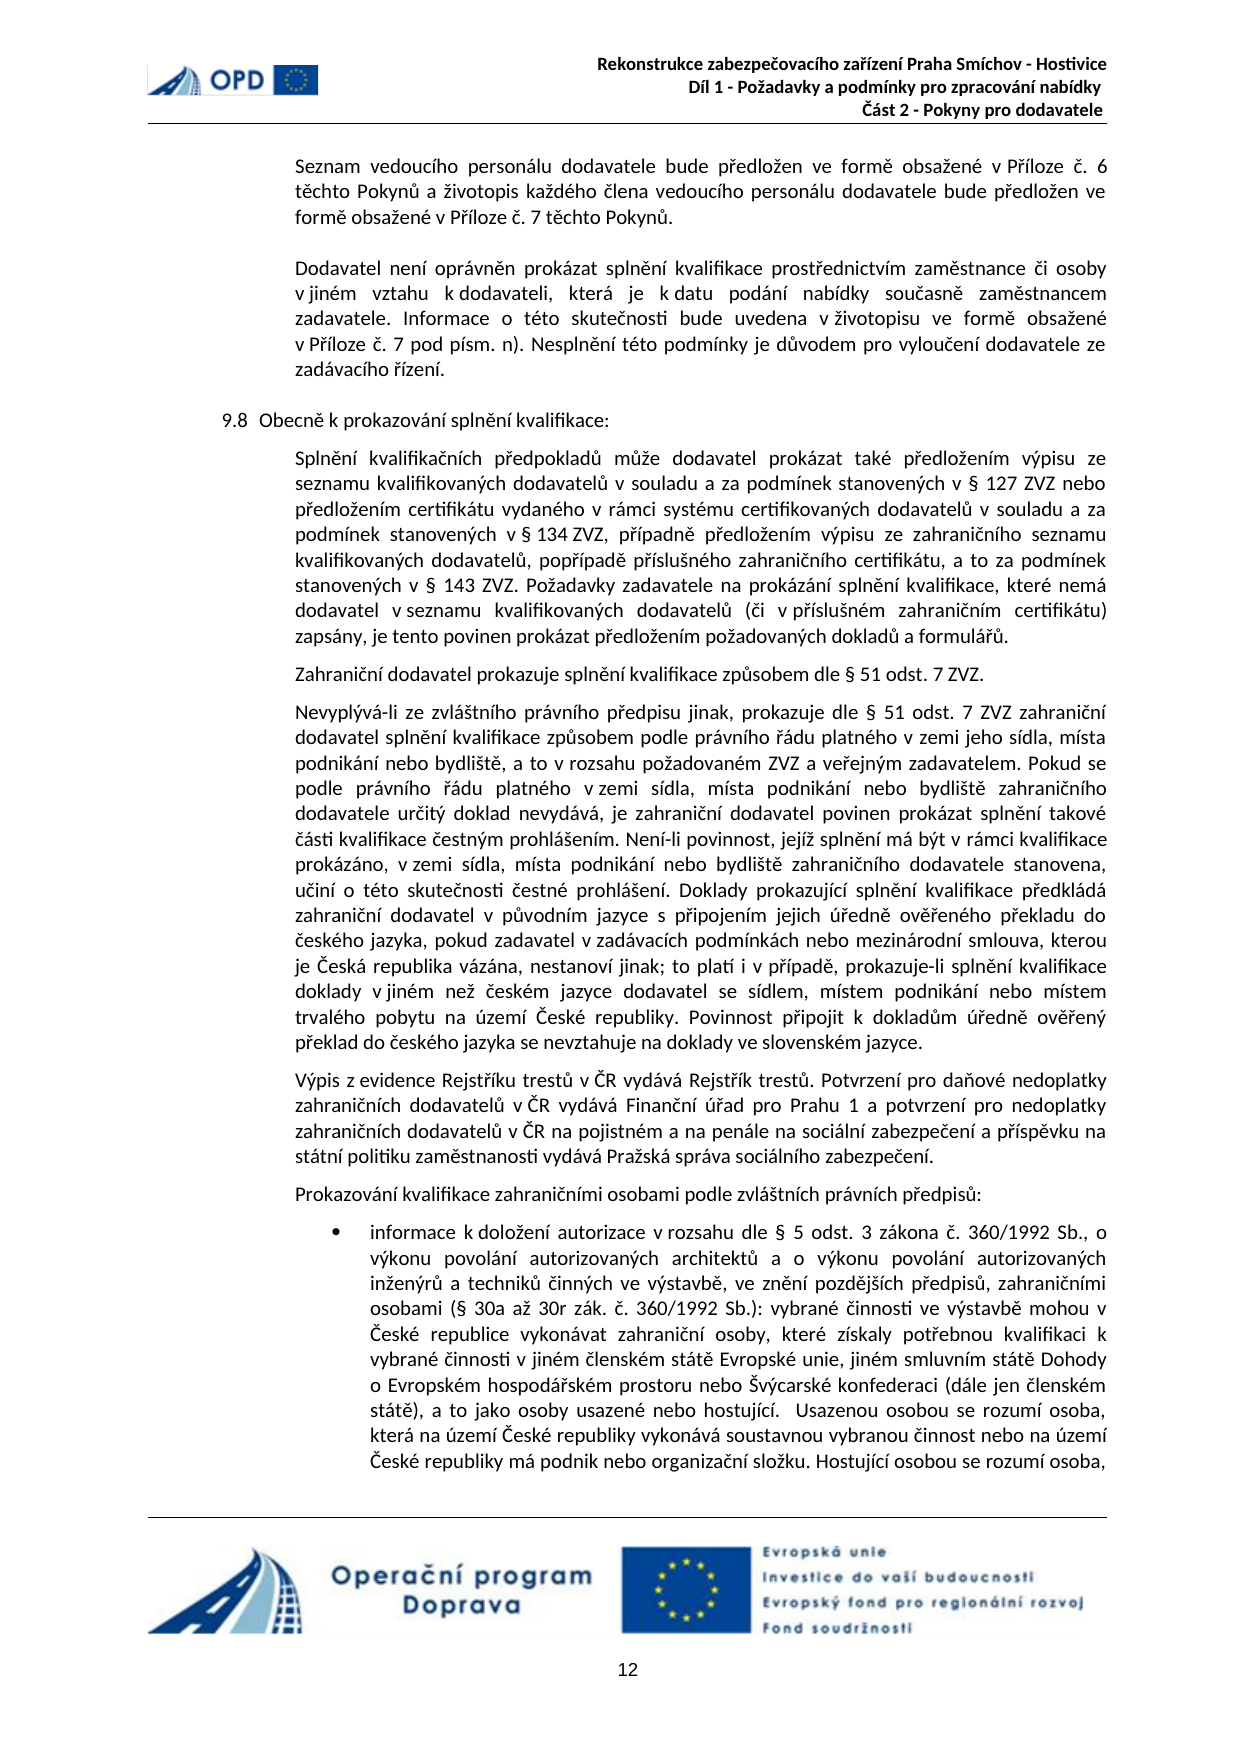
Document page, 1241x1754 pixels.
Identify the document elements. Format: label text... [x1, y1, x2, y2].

text Zahraniční dodavatel prokazuje splnění kvalifikace způsobem dle § 51 odst. 7 ZVZ. [295, 661, 1107, 686]
text Dodavatel není oprávněn prokázat splnění kvalifikace prostřednictvím zaměstnance či osoby v jiném vztahu k dodavateli, která je k datu podání nabídky současně zaměstnancem zadavatele. Informace o této skutečnosti bude uvedena v životopisu ve formě obsažené v Příloze č. 7 pod písm. n). Nesplnění této podmínky je důvodem pro vyloučení dodavatele ze zadávacího řízení. [295, 255, 1107, 382]
text Výpis z evidence Rejstříku trestů v ČR vydává Rejstřík trestů. Potvrzení pro daňové nedoplatky zahraničních dodavatelů v ČR vydává Finanční úřad pro Prahu 1 a potvrzení pro nedoplatky zahraničních dodavatelů v ČR na pojistném a na penále na sociální zabezpečení a příspěvku na státní politiku zaměstnanosti vydává Pražská správa sociálního zabezpečení. [295, 1067, 1107, 1169]
text Prokazování kvalifikace zahraničními osobami podle zvláštních právních předpisů: [295, 1181, 1107, 1207]
picture [146, 65, 319, 97]
picture [147, 1546, 1085, 1637]
text Splnění kvalifikačních předpokladů může dodavatel prokázat také předložením výpisu ze seznamu kvalifikovaných dodavatelů v souladu a za podmínek stanovených v § 127 ZVZ nebo předložením certifikátu vydaného v rámci systému certifikovaných dodavatelů v souladu a za podmínek stanovených v § 134 ZVZ, případně předložením výpisu ze zahraničního seznamu kvalifikovaných dodavatelů, popřípadě příslušného zahraničního certifikátu, a to za podmínek stanovených v § 143 ZVZ. Požadavky zadavatele na prokázání splnění kvalifikace, které nemá dodavatel v seznamu kvalifikovaných dodavatelů (či v příslušném zahraničním certifikátu) zapsány, je tento povinen prokázat předložením požadovaných dokladů a formulářů. [295, 445, 1107, 648]
text Nevyplývá-li ze zvláštního právního předpisu jinak, prokazuje dle § 51 odst. 7 ZVZ zahraniční dodavatel splnění kvalifikace způsobem podle právního řádu platného v zemi jeho sídla, místa podnikání nebo bydliště, a to v rozsahu požadovaném ZVZ a veřejným zadavatelem. Pokud se podle právního řádu platného v zemi sídla, místa podnikání nebo bydliště zahraničního dodavatele určitý doklad nevydává, je zahraniční dodavatel povinen prokázat splnění takové části kvalifikace čestným prohlášením. Není-li povinnost, jejíž splnění má být v rámci kvalifikace prokázáno, v zemi sídla, místa podnikání nebo bydliště zahraničního dodavatele stanovena, učiní o této skutečnosti čestné prohlášení. Doklady prokazující splnění kvalifikace předkládá zahraniční dodavatel v původním jazyce s připojením jejich úředně ověřeného překladu do českého jazyka, pokud zadavatel v zadávacích podmínkách nebo mezinárodní smlouva, kterou je Česká republika vázána, nestanoví jinak; to platí i v případě, prokazuje-li splnění kvalifikace doklady v jiném než českém jazyce dodavatel se sídlem, místem podnikání nebo místem trvalého pobytu na území České republiky. Povinnost připojit k dokladům úředně ověřený překlad do českého jazyka se nevztahuje na doklady ve slovenském jazyce. [295, 699, 1107, 1055]
text Seznam vedoucího personálu dodavatele bude předložen ve formě obsažené v Příloze č. 6 těchto Pokynů a životopis každého člena vedoucího personálu dodavatele bude předložen ve formě obsažené v Příloze č. 7 těchto Pokynů. [295, 153, 1107, 229]
list Obecně k prokazování splnění kvalifikace: [221, 407, 1107, 433]
